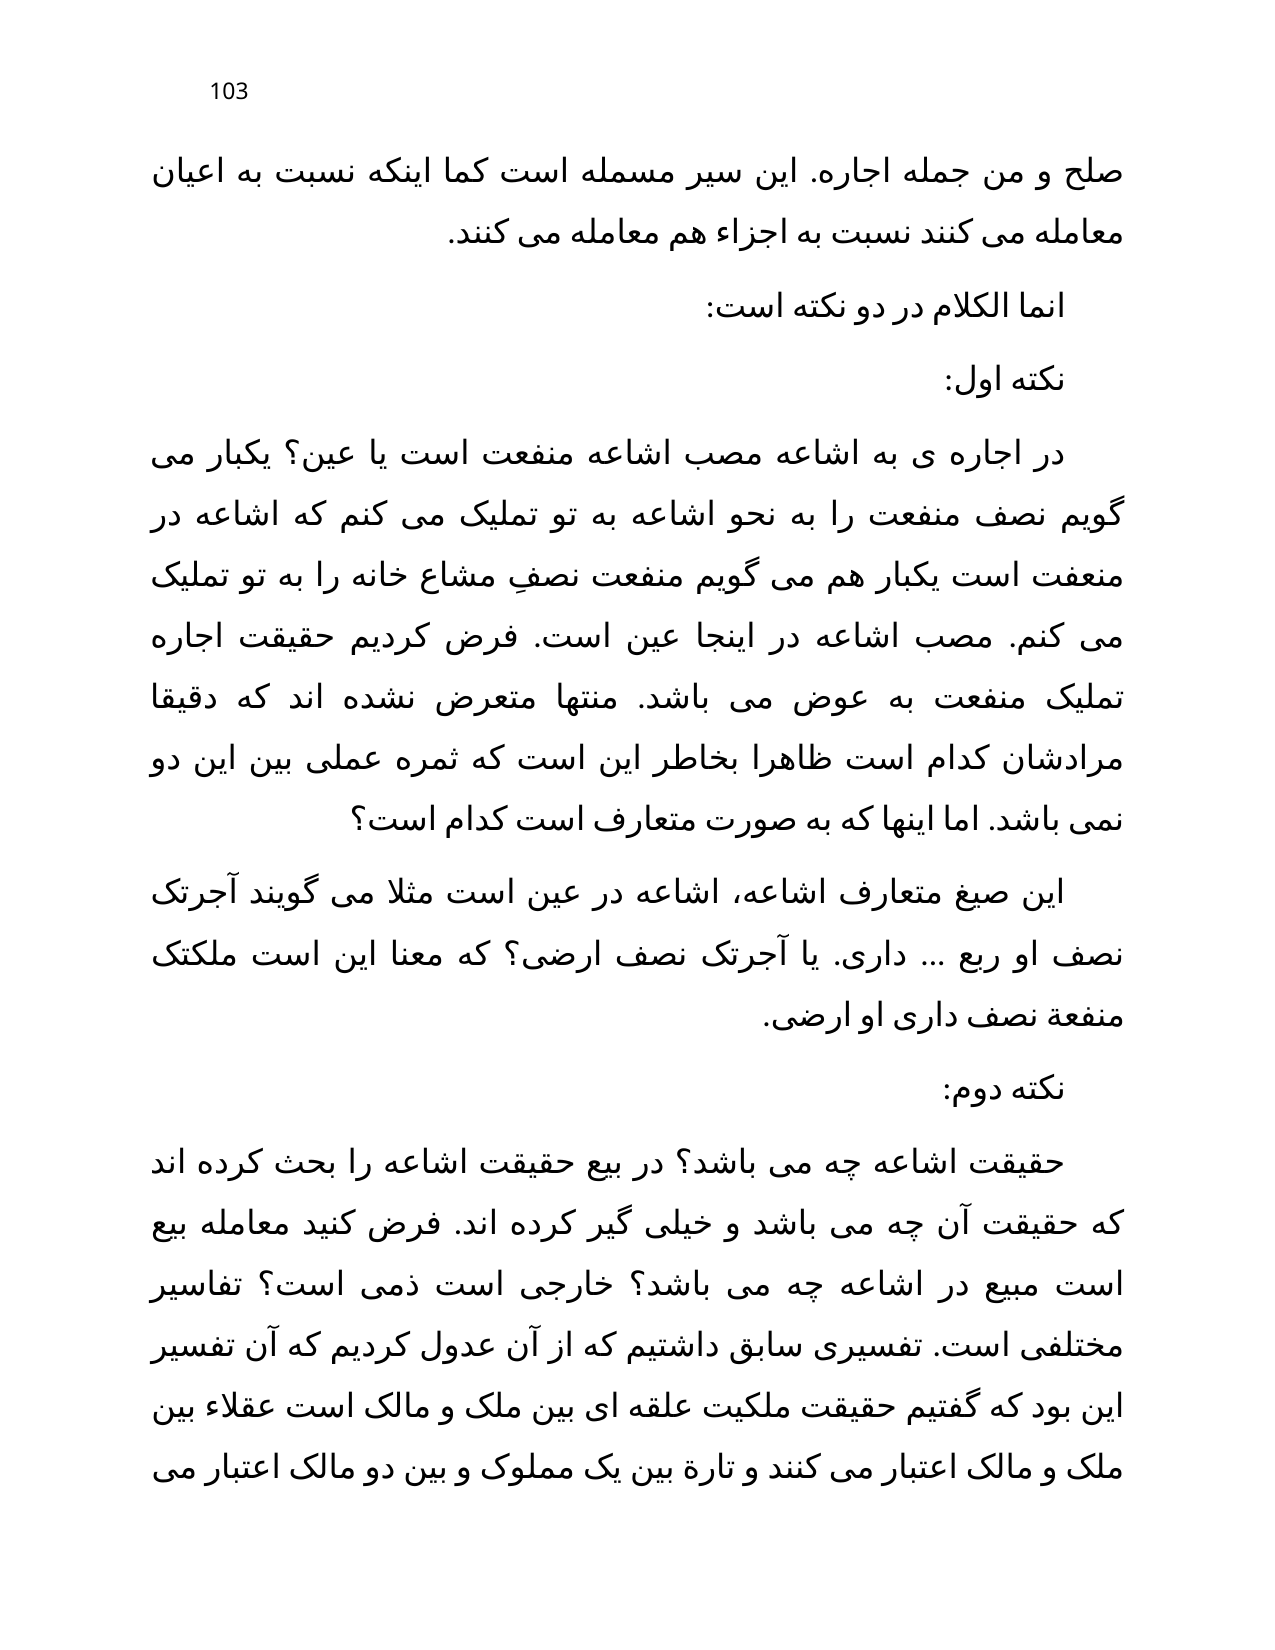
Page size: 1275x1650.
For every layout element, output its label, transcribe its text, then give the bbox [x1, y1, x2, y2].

text در اجاره ی به اشاعه مصب اشاعه منفعت است یا عین؟ یکبار می گویم نصف منفعت را به نحو اشاعه به تو تملیک می کنم که اشاعه در منعفت است یکبار هم می گویم منفعت نصفِ مشاع خانه را به تو تملیک می کنم. مصب اشاعه در اینجا عین است. فرض کردیم حقیقت اجاره تملیک منفعت به عوض می باشد. منتها متعرض نشده اند که دقیقا مرادشان کدام است ظاهرا بخاطر این است که ثمره عملی بین این دو نمی باشد. اما اینها که به صورت متعارف است کدام است؟ [150, 432, 1125, 839]
text این صیغ متعارف اشاعه، اشاعه در عین است مثلا می گویند آجرتک نصف او ربع ... داری. یا آجرتک نصف ارضی؟ که معنا این است ملکتک منفعة نصف داری او ارضی. [150, 871, 1125, 1034]
text نکته اول: [150, 358, 1125, 399]
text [150, 150, 1125, 252]
text نکته دوم: [150, 1067, 1125, 1108]
text انما الکلام در دو نکته است: [150, 284, 1125, 325]
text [150, 1141, 1125, 1487]
